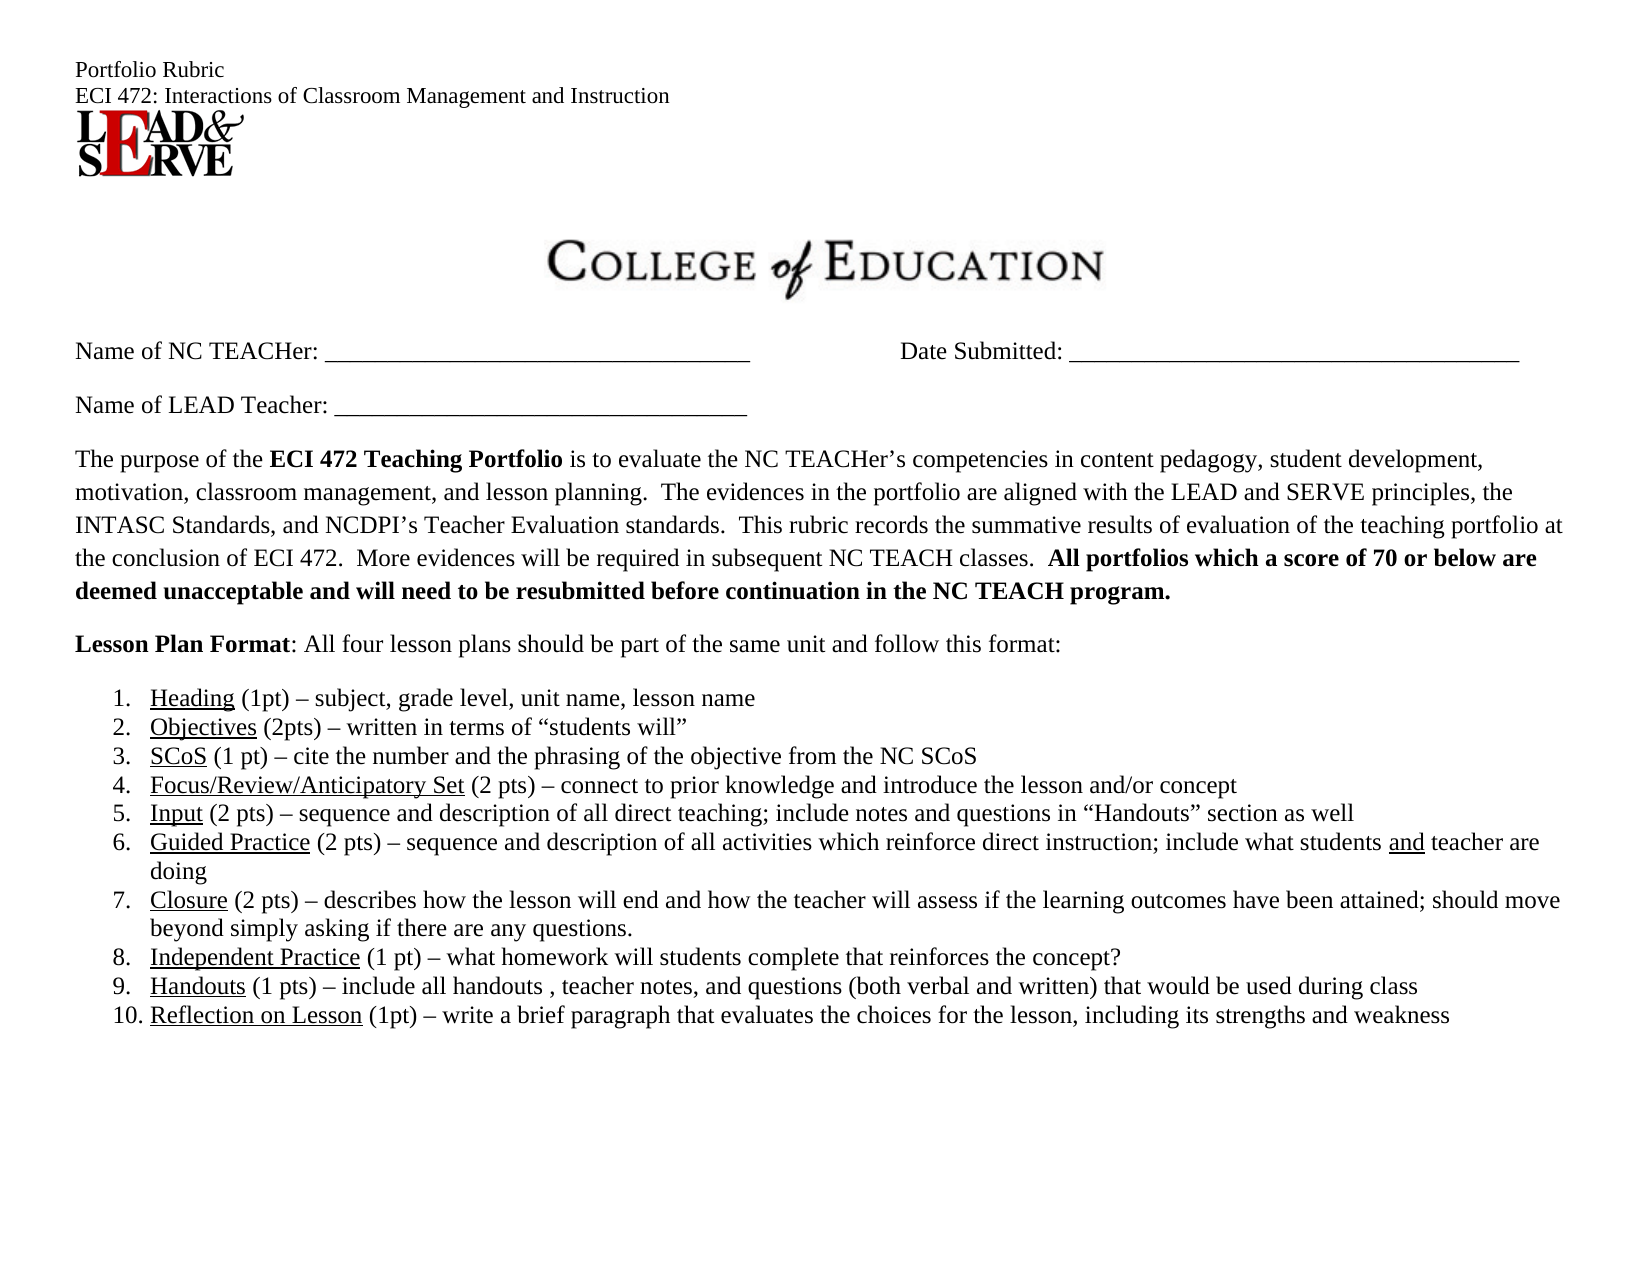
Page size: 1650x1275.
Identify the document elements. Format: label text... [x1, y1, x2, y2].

text Name of LEAD Teacher: _________________________________ [75, 390, 1575, 418]
picture [543, 215, 1107, 311]
list Handouts (1 pts) – include all handouts , teacher notes, and questions (both verbal and written) that would be used during class [112, 971, 1575, 1000]
text Name of NC TEACHer: __________________________________ Date Submitted: ____________________________________ [75, 336, 1575, 365]
list Guided Practice (2 pts) – sequence and description of all activities which reinforce direct instruction; include what students and teacher are doing [112, 827, 1575, 885]
list SCoS (1 pt) – cite the number and the phrasing of the objective from the NC SCoS [112, 741, 1575, 770]
list Reflection on Lesson (1pt) – write a brief paragraph that evaluates the choices for the lesson, including its strengths and weakness [112, 1000, 1575, 1028]
list Closure (2 pts) – describes how the lesson will end and how the teacher will assess if the learning outcomes have been attained; should move beyond simply asking if there are any questions. [112, 885, 1575, 942]
list Objectives (2pts) – written in terms of “students will” [112, 712, 1575, 741]
text The purpose of the ECI 472 Teaching Portfolio is to evaluate the NC TEACHer’s competencies in content pedagogy, student development, motivation, classroom management, and lesson planning. The evidences in the portfolio are aligned with the LEAD and SERVE principles, the INTASC Standards, and NCDPI’s Teacher Evaluation standards. This rubric records the summative results of evaluation of the teaching portfolio at the conclusion of ECI 472. More evidences will be required in subsequent NC TEACH classes. All portfolios which a score of 70 or below are deemed unacceptable and will need to be resubmitted before continuation in the NC TEACH program. [75, 444, 1575, 604]
list Independent Practice (1 pt) – what homework will students complete that reinforces the concept? [112, 942, 1575, 971]
list Input (2 pts) – sequence and description of all direct teaching; include notes and questions in “Handouts” section as well [112, 798, 1575, 827]
list Focus/Review/Anticipatory Set (2 pts) – connect to prior knowledge and introduce the lesson and/or concept [112, 770, 1575, 798]
picture [75, 108, 246, 177]
text Lesson Plan Format: All four lesson plans should be part of the same unit and follow this format: [75, 629, 1575, 658]
list Heading (1pt) – subject, grade level, unit name, lesson name [112, 683, 1575, 712]
